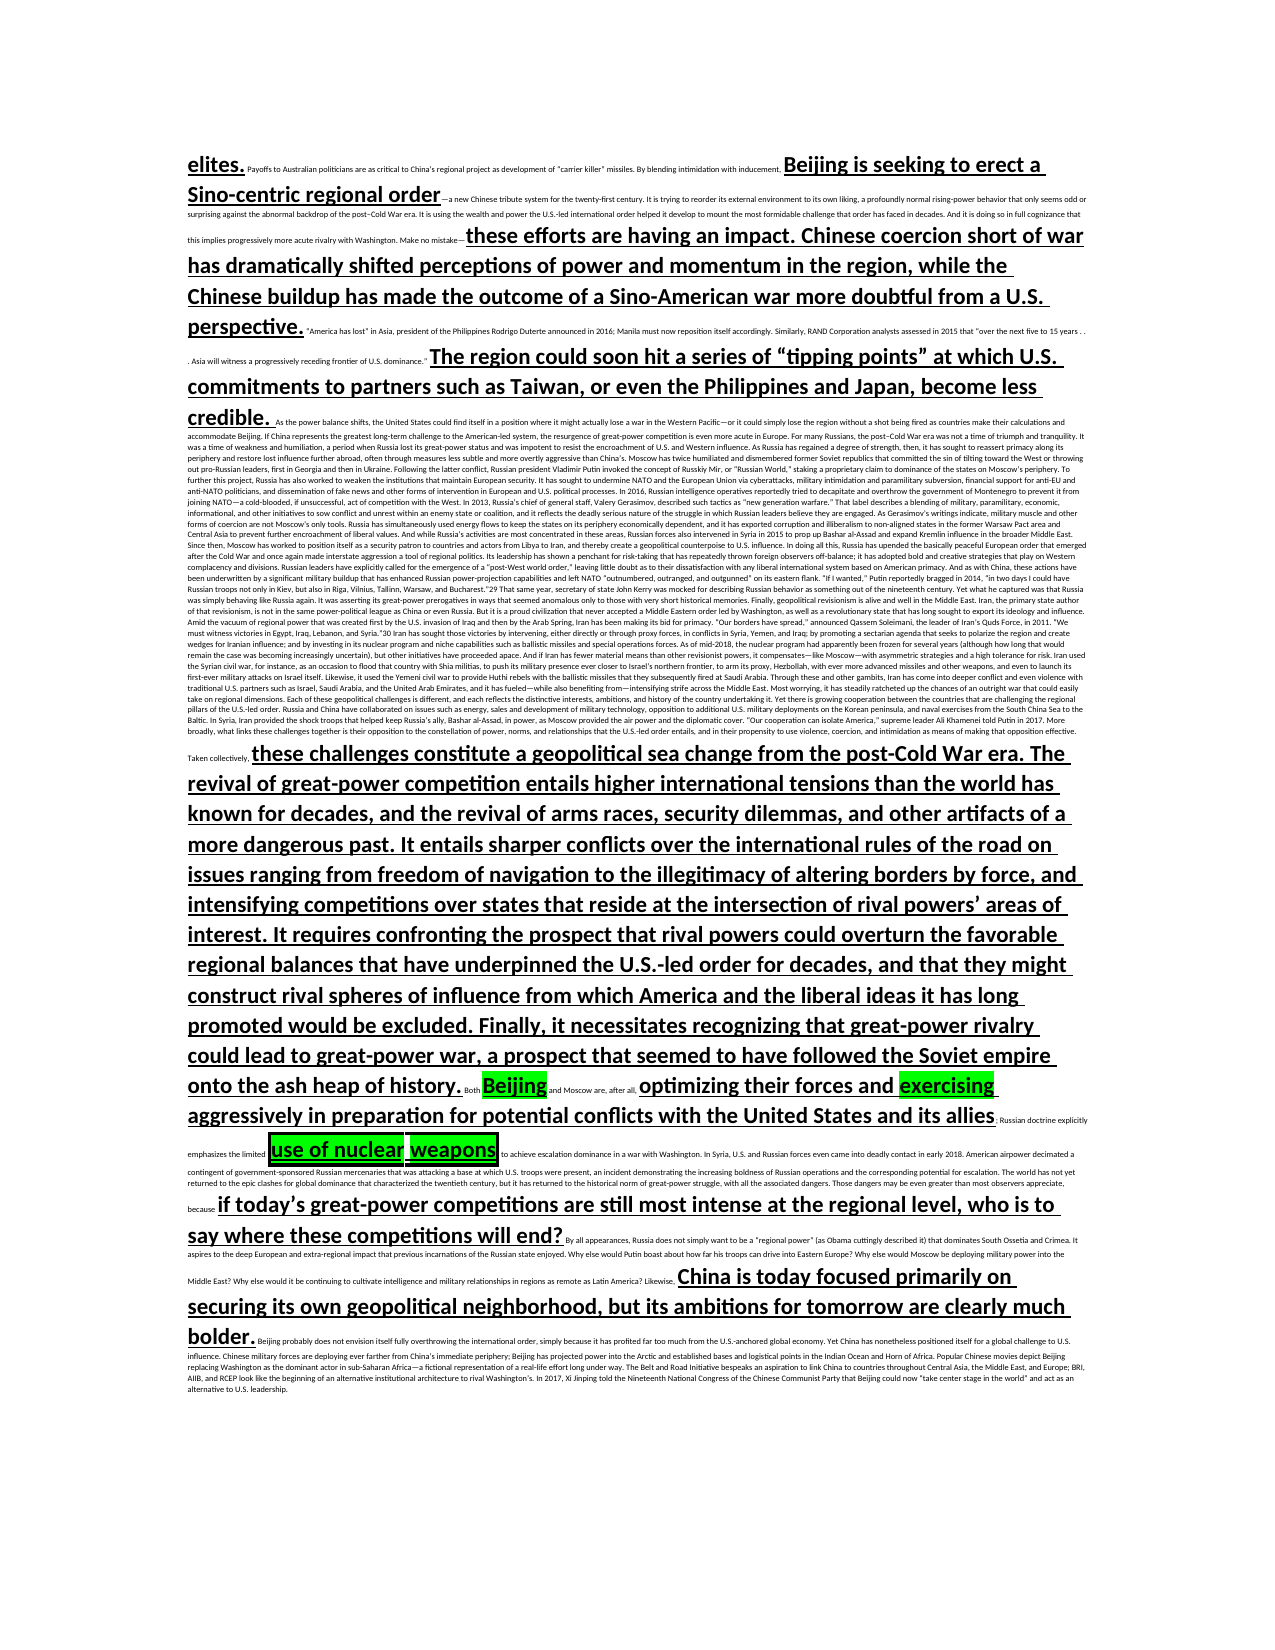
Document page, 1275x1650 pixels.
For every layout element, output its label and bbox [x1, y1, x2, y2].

text [187, 150, 1087, 1394]
